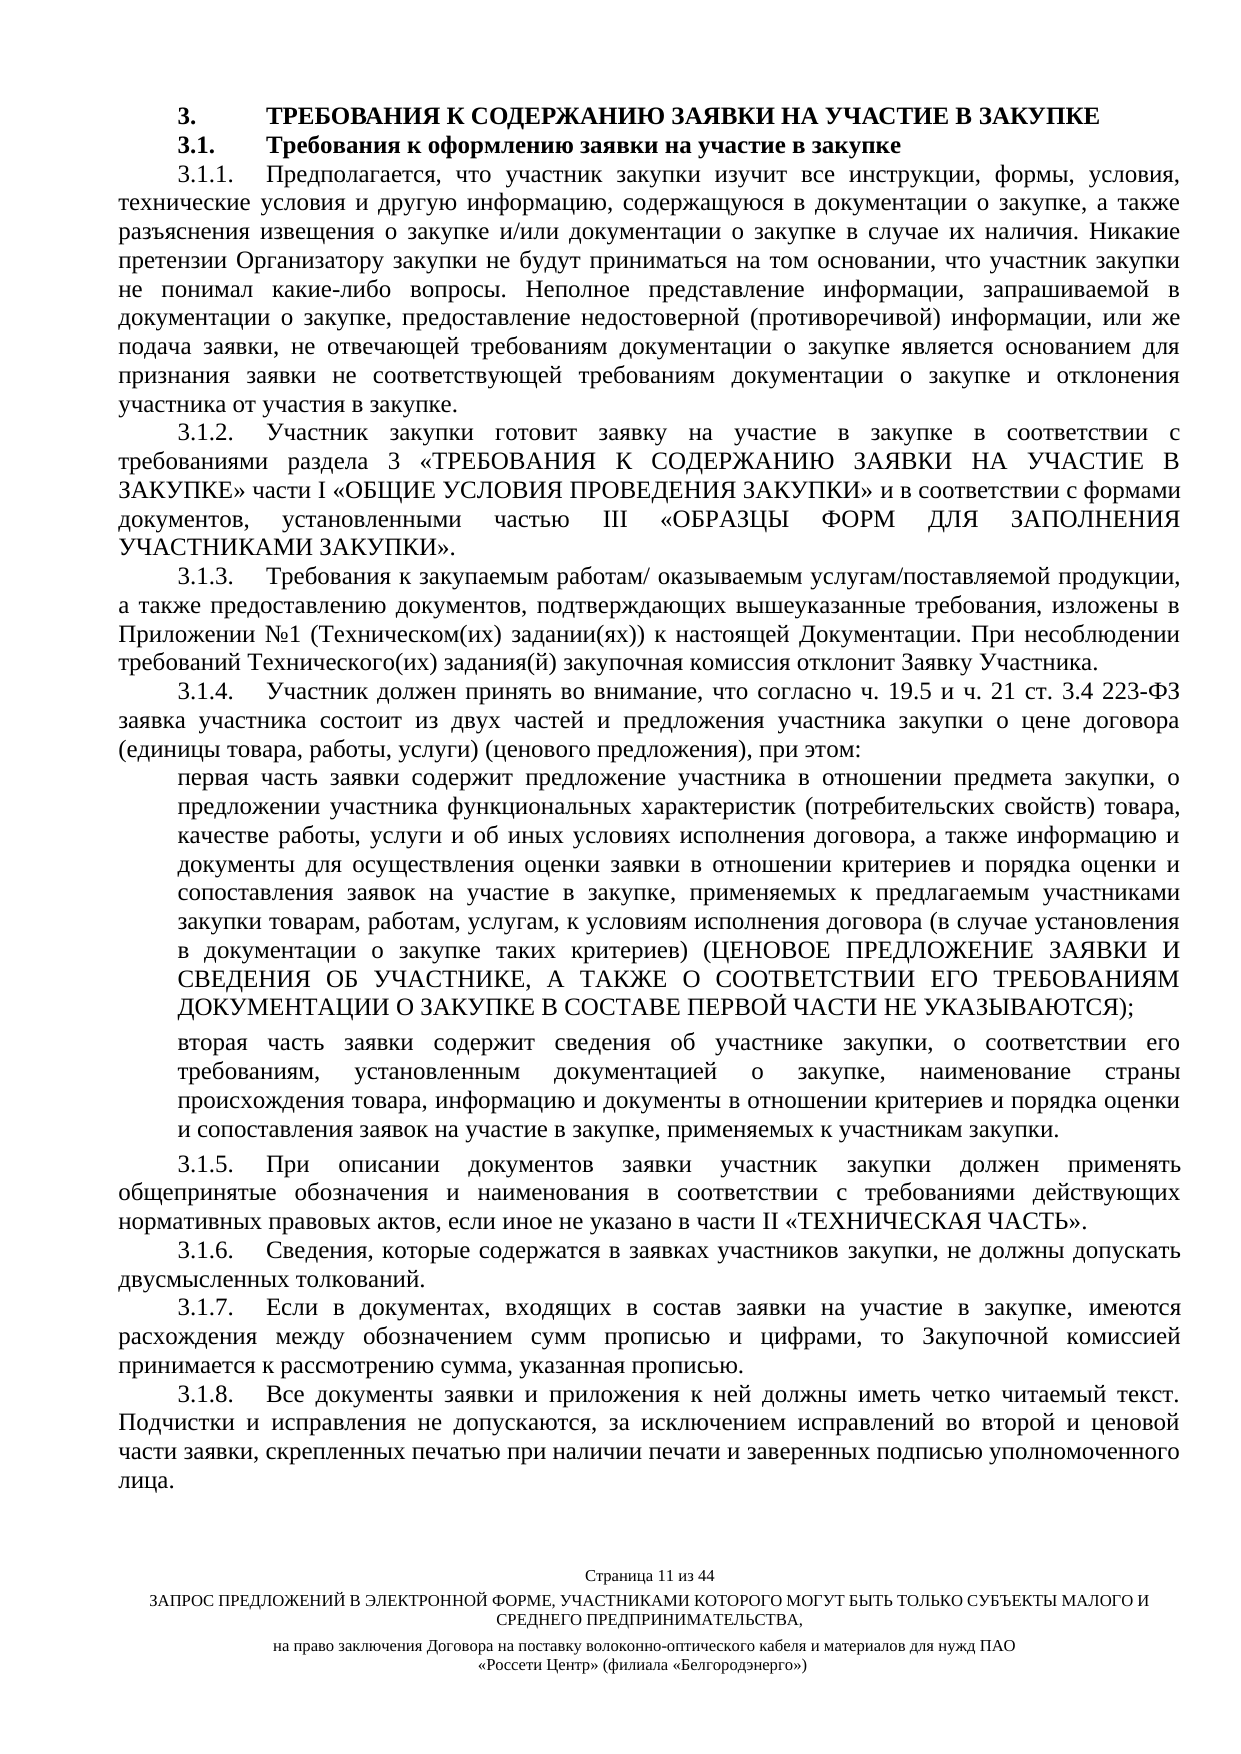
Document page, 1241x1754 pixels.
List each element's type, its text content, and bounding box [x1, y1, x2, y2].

subtitle Требования к закупаемым работам/ оказываемым услугам/поставляемой продукции, а также предоставлению документов, подтверждающих вышеуказанные требования, изложены в Приложении №1 (Техническом(их) задании(ях)) к настоящей Документации. При несоблюдении требований Технического(их) задания(й) закупочная комиссия отклонит Заявку Участника. [118, 561, 1181, 676]
text вторая часть заявки содержит сведения об участнике закупки, о соответствии его требованиям, установленным документацией о закупке, наименование страны происхождения товара, информацию и документы в отношении критериев и порядка оценки и сопоставления заявок на участие в закупке, применяемых к участникам закупки. [177, 1027, 1181, 1142]
subtitle Если в документах, входящих в состав заявки на участие в закупке, имеются расхождения между обозначением сумм прописью и цифрами, то Закупочной комиссией принимается к рассмотрению сумма, указанная прописью. [118, 1292, 1181, 1379]
subtitle ТРЕБОВАНИЯ К СОДЕРЖАНИЮ ЗАЯВКИ НА УЧАСТИЕ В ЗАКУПКЕ [118, 101, 1181, 130]
subtitle Предполагается, что участник закупки изучит все инструкции, формы, условия, технические условия и другую информацию, содержащуюся в документации о закупке, а также разъяснения извещения о закупке и/или документации о закупке в случае их наличия. Никакие претензии Организатору закупки не будут приниматься на том основании, что участник закупки не понимал какие-либо вопросы. Неполное представление информации, запрашиваемой в документации о закупке, предоставление недостоверной (противоречивой) информации, или же подача заявки, не отвечающей требованиям документации о закупке является основанием для признания заявки не соответствующей требованиям документации о закупке и отклонения участника от участия в закупке. [118, 159, 1181, 417]
subtitle Участник должен принять во внимание, что согласно ч. 19.5 и ч. 21 ст. 3.4 223-ФЗ заявка участника состоит из двух частей и предложения участника закупки о цене договора (единицы товара, работы, услуги) (ценового предложения), при этом: [118, 676, 1181, 762]
subtitle При описании документов заявки участник закупки должен применять общепринятые обозначения и наименования в соответствии с требованиями действующих нормативных правовых актов, если иное не указано в части II «ТЕХНИЧЕСКАЯ ЧАСТЬ». [118, 1149, 1181, 1235]
subtitle Все документы заявки и приложения к ней должны иметь четко читаемый текст. Подчистки и исправления не допускаются, за исключением исправлений во второй и ценовой части заявки, скрепленных печатью при наличии печати и заверенных подписью уполномоченного лица. [118, 1379, 1181, 1494]
subtitle Требования к оформлению заявки на участие в закупке [118, 130, 1181, 159]
text первая часть заявки содержит предложение участника в отношении предмета закупки, о предложении участника функциональных характеристик (потребительских свойств) товара, качестве работы, услуги и об иных условиях исполнения договора, а также информацию и документы для осуществления оценки заявки в отношении критериев и порядка оценки и сопоставления заявок на участие в закупке, применяемых к предлагаемым участниками закупки товарам, работам, услугам, к условиям исполнения договора (в случае установления в документации о закупке таких критериев) (ЦЕНОВОЕ ПРЕДЛОЖЕНИЕ ЗАЯВКИ И СВЕДЕНИЯ ОБ УЧАСТНИКЕ, А ТАКЖЕ О СООТВЕТСТВИИ ЕГО ТРЕБОВАНИЯМ ДОКУМЕНТАЦИИ О ЗАКУПКЕ В СОСТАВЕ ПЕРВОЙ ЧАСТИ НЕ УКАЗЫВАЮТСЯ); [177, 762, 1181, 1021]
subtitle Участник закупки готовит заявку на участие в закупке в соответствии с требованиями раздела 3 «ТРЕБОВАНИЯ К СОДЕРЖАНИЮ ЗАЯВКИ НА УЧАСТИЕ В ЗАКУПКЕ» части I «ОБЩИЕ УСЛОВИЯ ПРОВЕДЕНИЯ ЗАКУПКИ» и в соответствии с формами документов, установленными частью III «ОБРАЗЦЫ ФОРМ ДЛЯ ЗАПОЛНЕНИЯ УЧАСТНИКАМИ ЗАКУПКИ». [118, 417, 1181, 561]
subtitle Сведения, которые содержатся в заявках участников закупки, не должны допускать двусмысленных толкований. [118, 1235, 1181, 1292]
